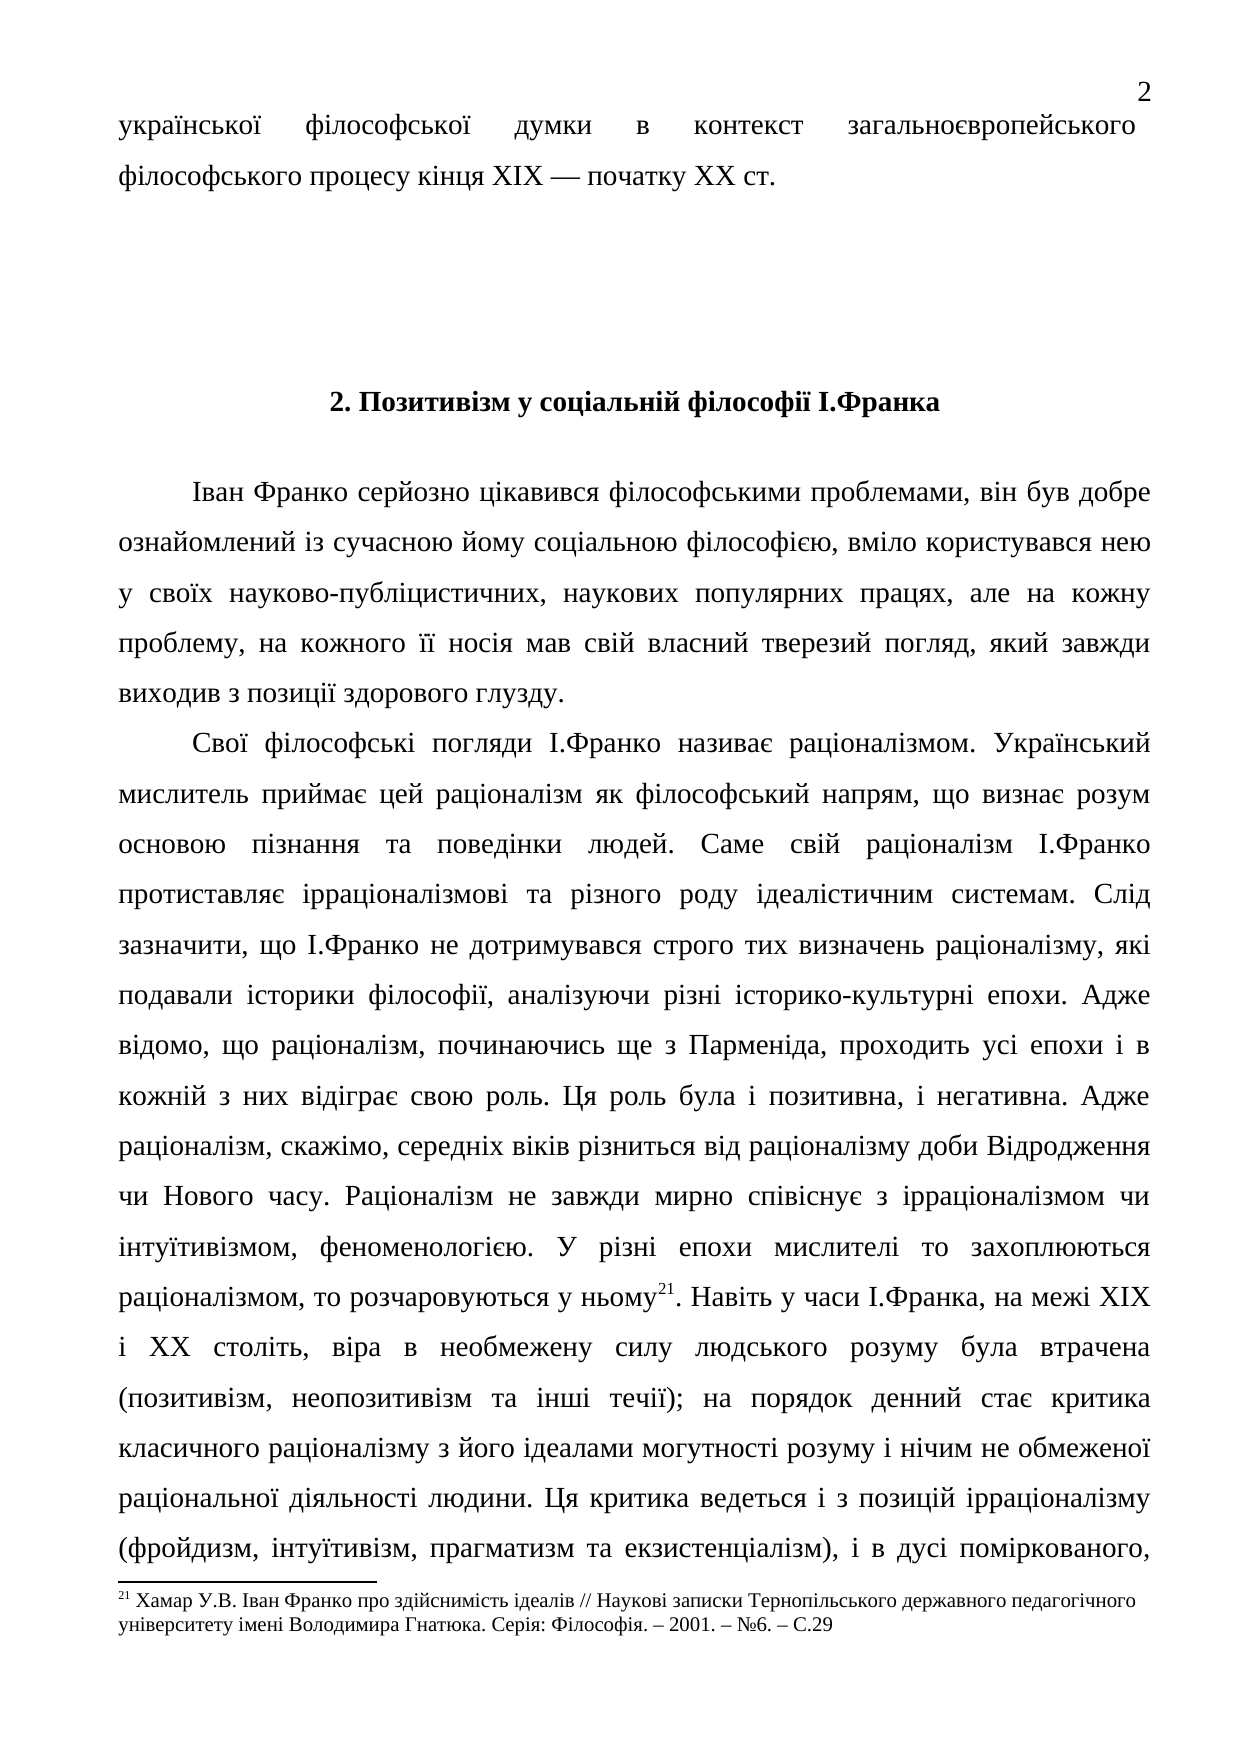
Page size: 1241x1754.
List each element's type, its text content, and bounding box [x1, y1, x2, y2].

subtitle 2. Позитивізм у соціальній філософії І.Франка [118, 384, 1152, 417]
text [118, 107, 1152, 191]
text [118, 726, 1152, 1564]
text Іван Франко серйозно цікавився філософськими проблемами, він був добре ознайомлений із сучасною йому соціальною філософією, вміло користувався нею у своїх науково-публіцистичних, наукових популярних працях, але на кожну проблему, на кожного її носія мав свій власний тверезий погляд, який завжди виходив з позиції здорового глузду. [118, 474, 1152, 709]
